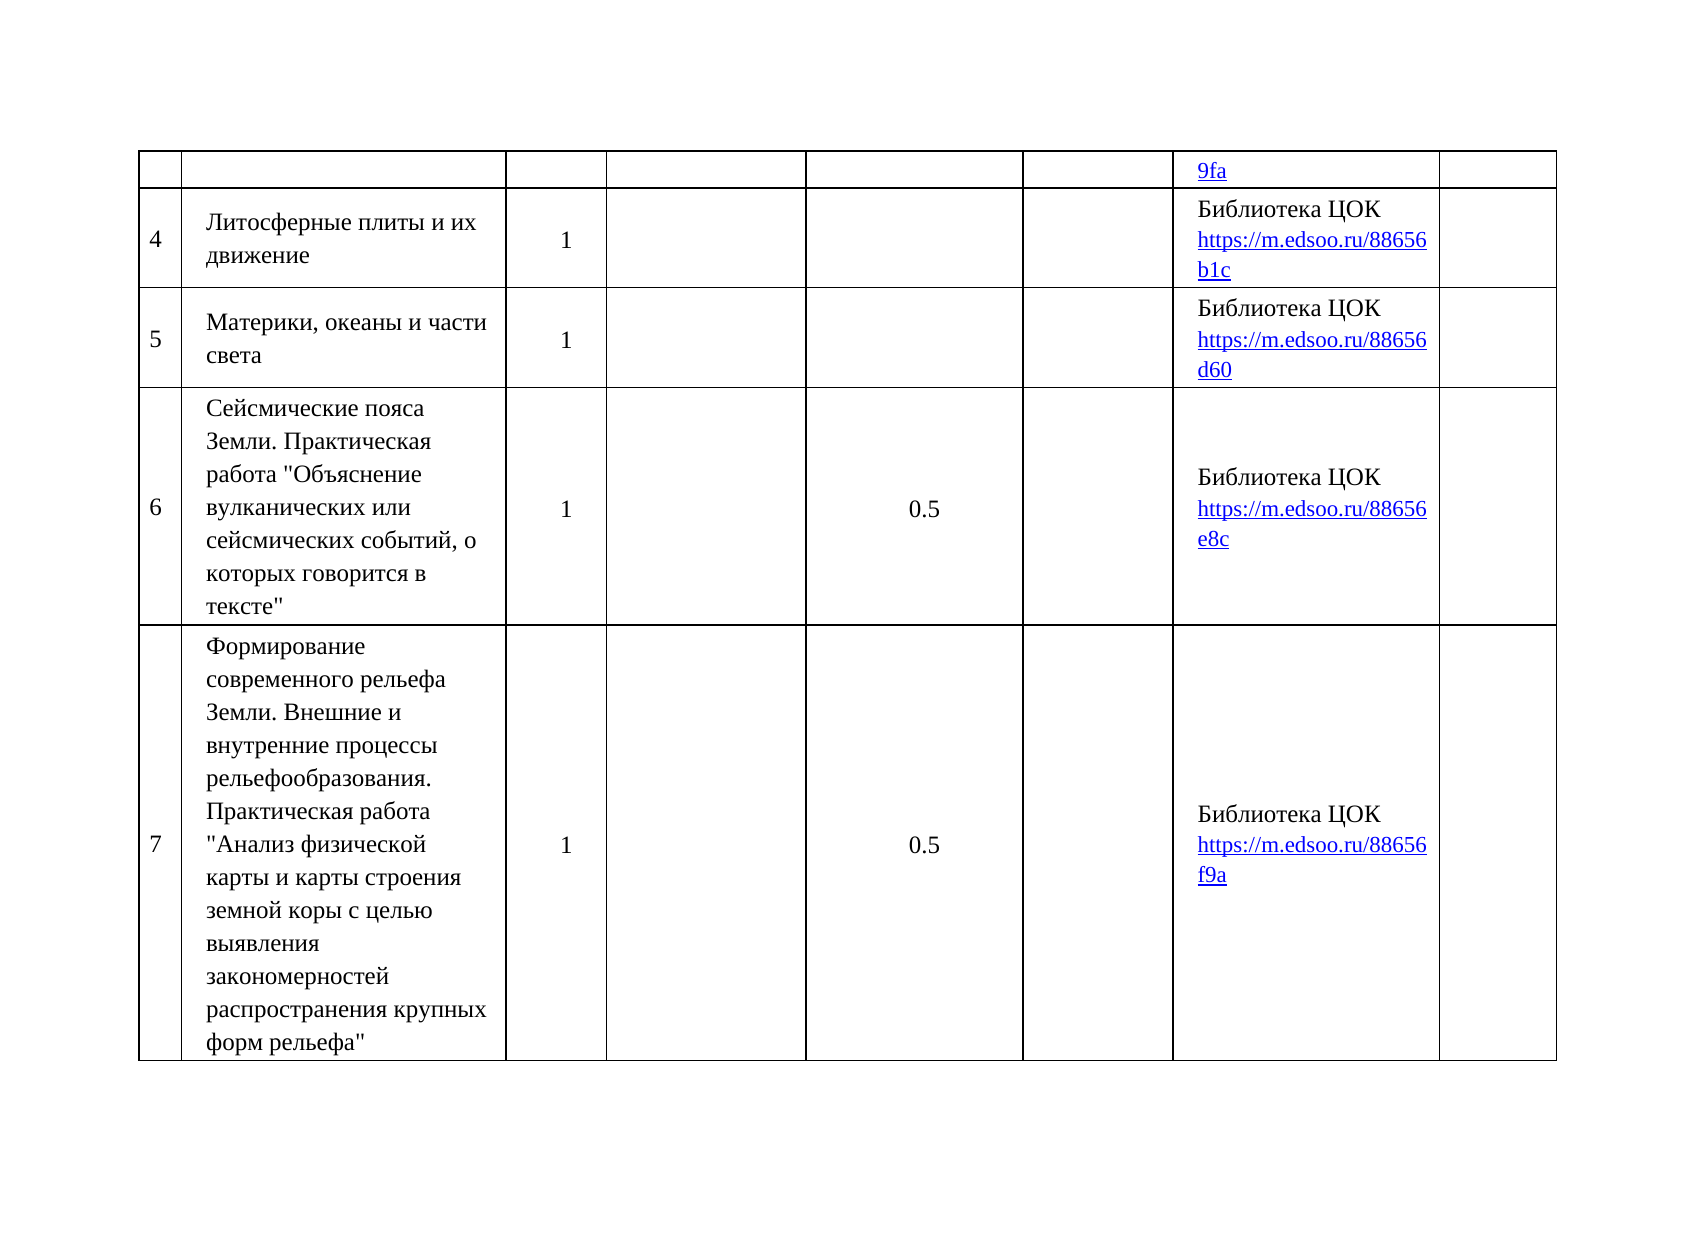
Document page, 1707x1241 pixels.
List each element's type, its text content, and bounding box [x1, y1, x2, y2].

table_cell 6 [140, 388, 181, 624]
table_cell [607, 626, 805, 1060]
table_cell 0.5 [807, 626, 1022, 1060]
table_cell 1 [507, 189, 606, 287]
table_cell 3 [140, 152, 181, 187]
table_cell [1440, 288, 1556, 387]
table_cell 1 [507, 626, 606, 1060]
table_cell Библиотека ЦОК https://m.edsoo.ru/88656b1c [1174, 189, 1439, 287]
table_cell [1440, 626, 1556, 1060]
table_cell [182, 152, 505, 187]
table_cell [607, 388, 805, 624]
table_cell [1024, 189, 1172, 287]
table_cell 1 [507, 152, 606, 187]
table_cell [807, 152, 1022, 187]
table_cell [607, 152, 805, 187]
table_cell [607, 288, 805, 387]
table_cell [1024, 388, 1172, 624]
table_cell [1024, 288, 1172, 387]
table_cell [1024, 626, 1172, 1060]
table_cell Сейсмические пояса Земли. Практическая работа "Объяснение вулканических или сейсмических событий, о которых говорится в тексте" [182, 388, 505, 624]
table_cell Библиотека ЦОК https://m.edsoo.ru/88656d60 [1174, 288, 1439, 387]
table_cell [807, 189, 1022, 287]
table_cell 5 [140, 288, 181, 387]
table_cell Библиотека ЦОК https://m.edsoo.ru/88656f9a [1174, 626, 1439, 1060]
table_cell Литосферные плиты и их движение [182, 189, 505, 287]
table_cell [607, 189, 805, 287]
table_cell [1440, 189, 1556, 287]
table_cell [807, 288, 1022, 387]
table_cell Библиотека ЦОК https://m.edsoo.ru/88656e8c [1174, 388, 1439, 624]
table_cell [1440, 388, 1556, 624]
table_cell 1 [507, 288, 606, 387]
table_cell Формирование современного рельефа Земли. Внешние и внутренние процессы рельефообразования. Практическая работа "Анализ физической карты и карты строения земной коры с целью выявления закономерностей распространения крупных форм рельефа" [182, 626, 505, 1060]
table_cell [1174, 152, 1439, 187]
table_cell [1440, 152, 1556, 187]
table_cell 0.5 [807, 388, 1022, 624]
table_cell [1024, 152, 1172, 187]
table_cell 1 [507, 388, 606, 624]
table_cell Материки, океаны и части света [182, 288, 505, 387]
table_cell 7 [140, 626, 181, 1060]
table_cell 4 [140, 189, 181, 287]
